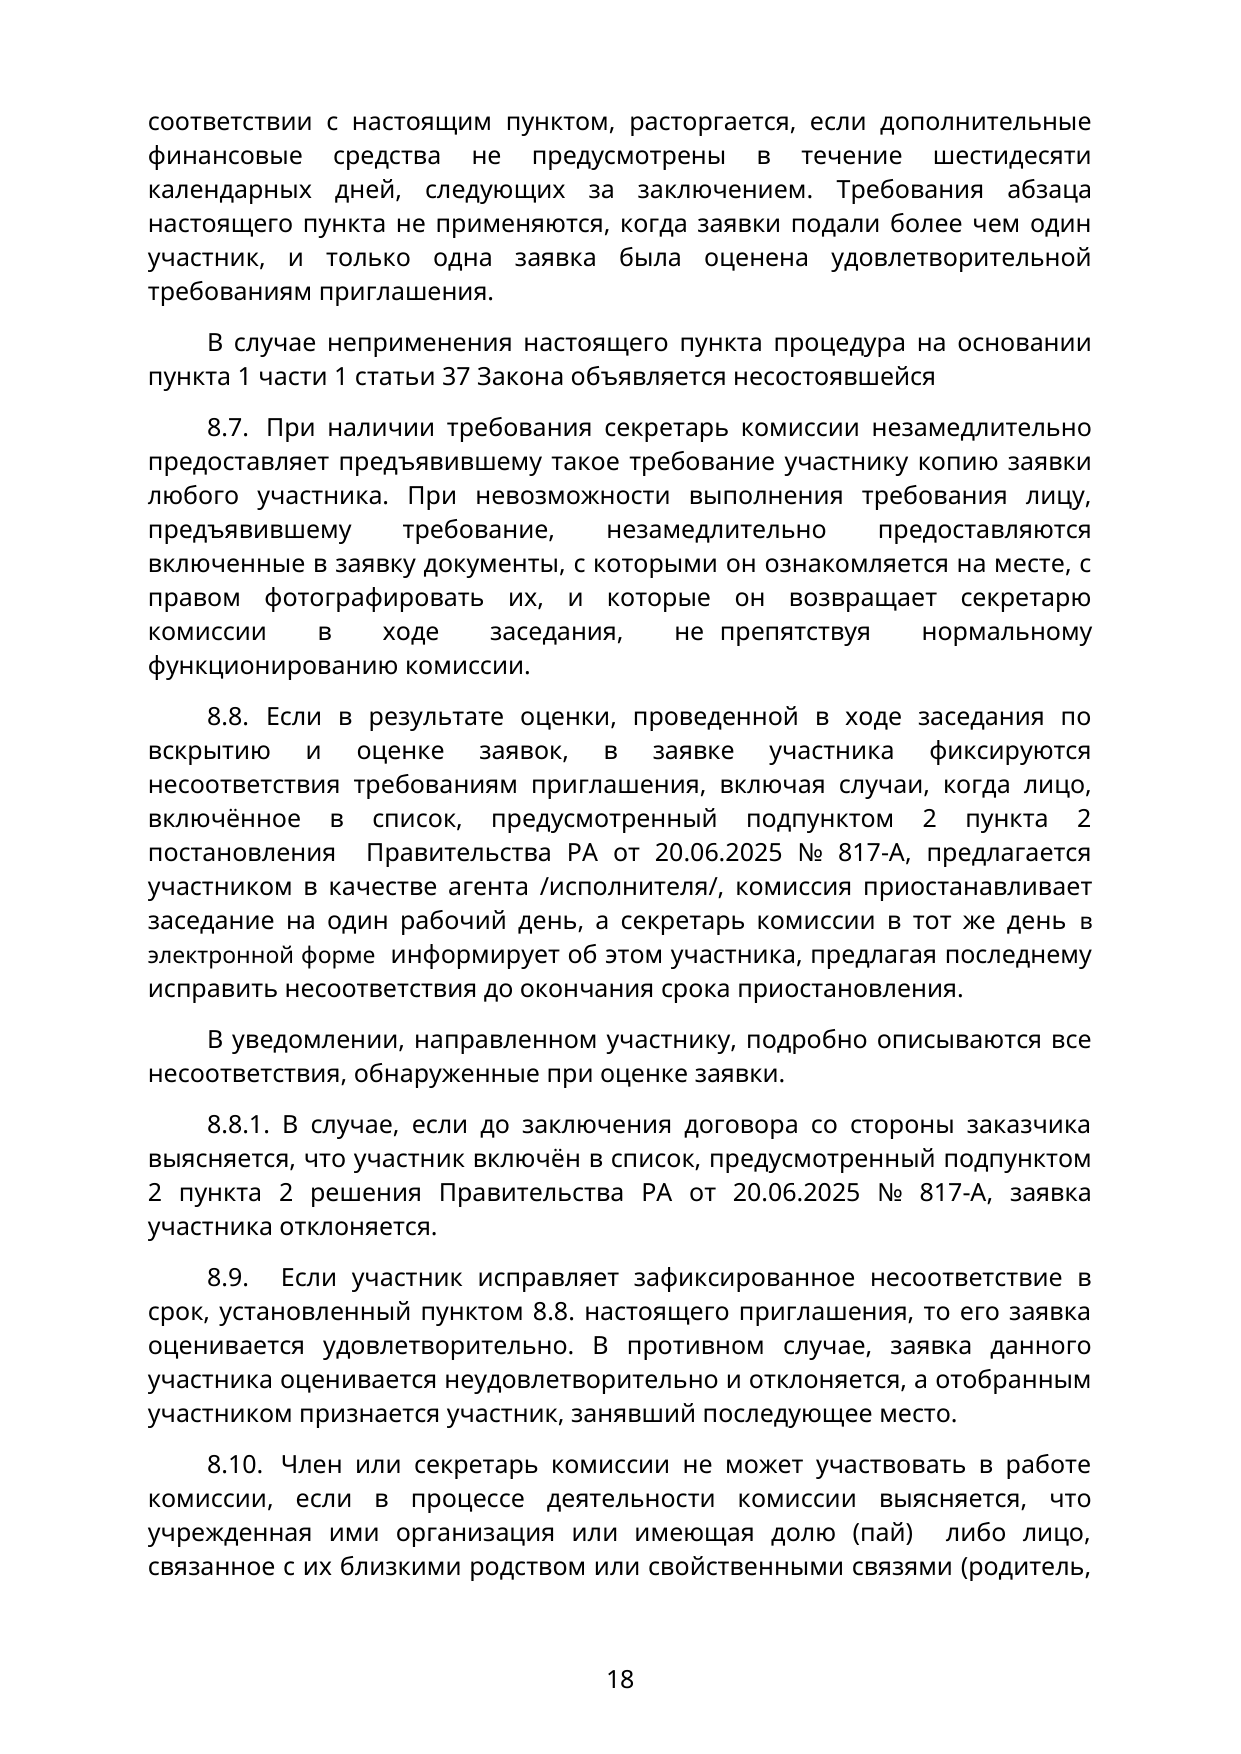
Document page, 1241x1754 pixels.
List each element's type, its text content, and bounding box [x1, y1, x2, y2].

text 8.9. Если участник исправляет зафиксированное несоответствие в срок, установленный пунктом 8.8. настоящего приглашения, то его заявка оценивается удовлетворительно. В противном случае, заявка данного участника оценивается неудовлетворительно и отклоняется, а отобранным участником признается участник, занявший последующее место. [148, 1259, 1092, 1430]
text В случае неприменения настоящего пункта процедура на основании пункта 1 части 1 статьи 37 Закона объявляется несостоявшейся [148, 324, 1092, 393]
text В уведомлении, направленном участнику, подробно описываются все несоответствия, обнаруженные при оценке заявки. [148, 1022, 1092, 1090]
text 8.7. При наличии требования секретарь комиссии незамедлительно предоставляет предъявившему такое требование участнику копию заявки любого участника. При невозможности выполнения требования лицу, предъявившему требование, незамедлительно предоставляются включенные в заявку документы, с которыми он ознакомляется на месте, с правом фотографировать их, и которые он возвращает секретарю комиссии в ходе заседания, не препятствуя нормальному функционированию комиссии. [148, 409, 1092, 682]
text 8.8. Если в результате оценки, проведенной в ходе заседания по вскрытию и оценке заявок, в заявке участника фиксируются несоответствия требованиям приглашения, включая случаи, когда лицо, включённое в список, предусмотренный подпунктом 2 пункта 2 постановления Правительства РА от 20.06.2025 № 817-А, предлагается участником в качестве агента /исполнителя/, комиссия приостанавливает заседание на один рабочий день, а секретарь комиссии в тот же день в электронной форме информирует об этом участника, предлагая последнему исправить несоответствия до окончания срока приостановления. [148, 699, 1092, 1005]
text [148, 1447, 1092, 1583]
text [148, 103, 1092, 308]
text 8.8.1. В случае, если до заключения договора со стороны заказчика выясняется, что участник включён в список, предусмотренный подпунктом 2 пункта 2 решения Правительства РА от 20.06.2025 № 817-А, заявка участника отклоняется. [148, 1107, 1092, 1243]
